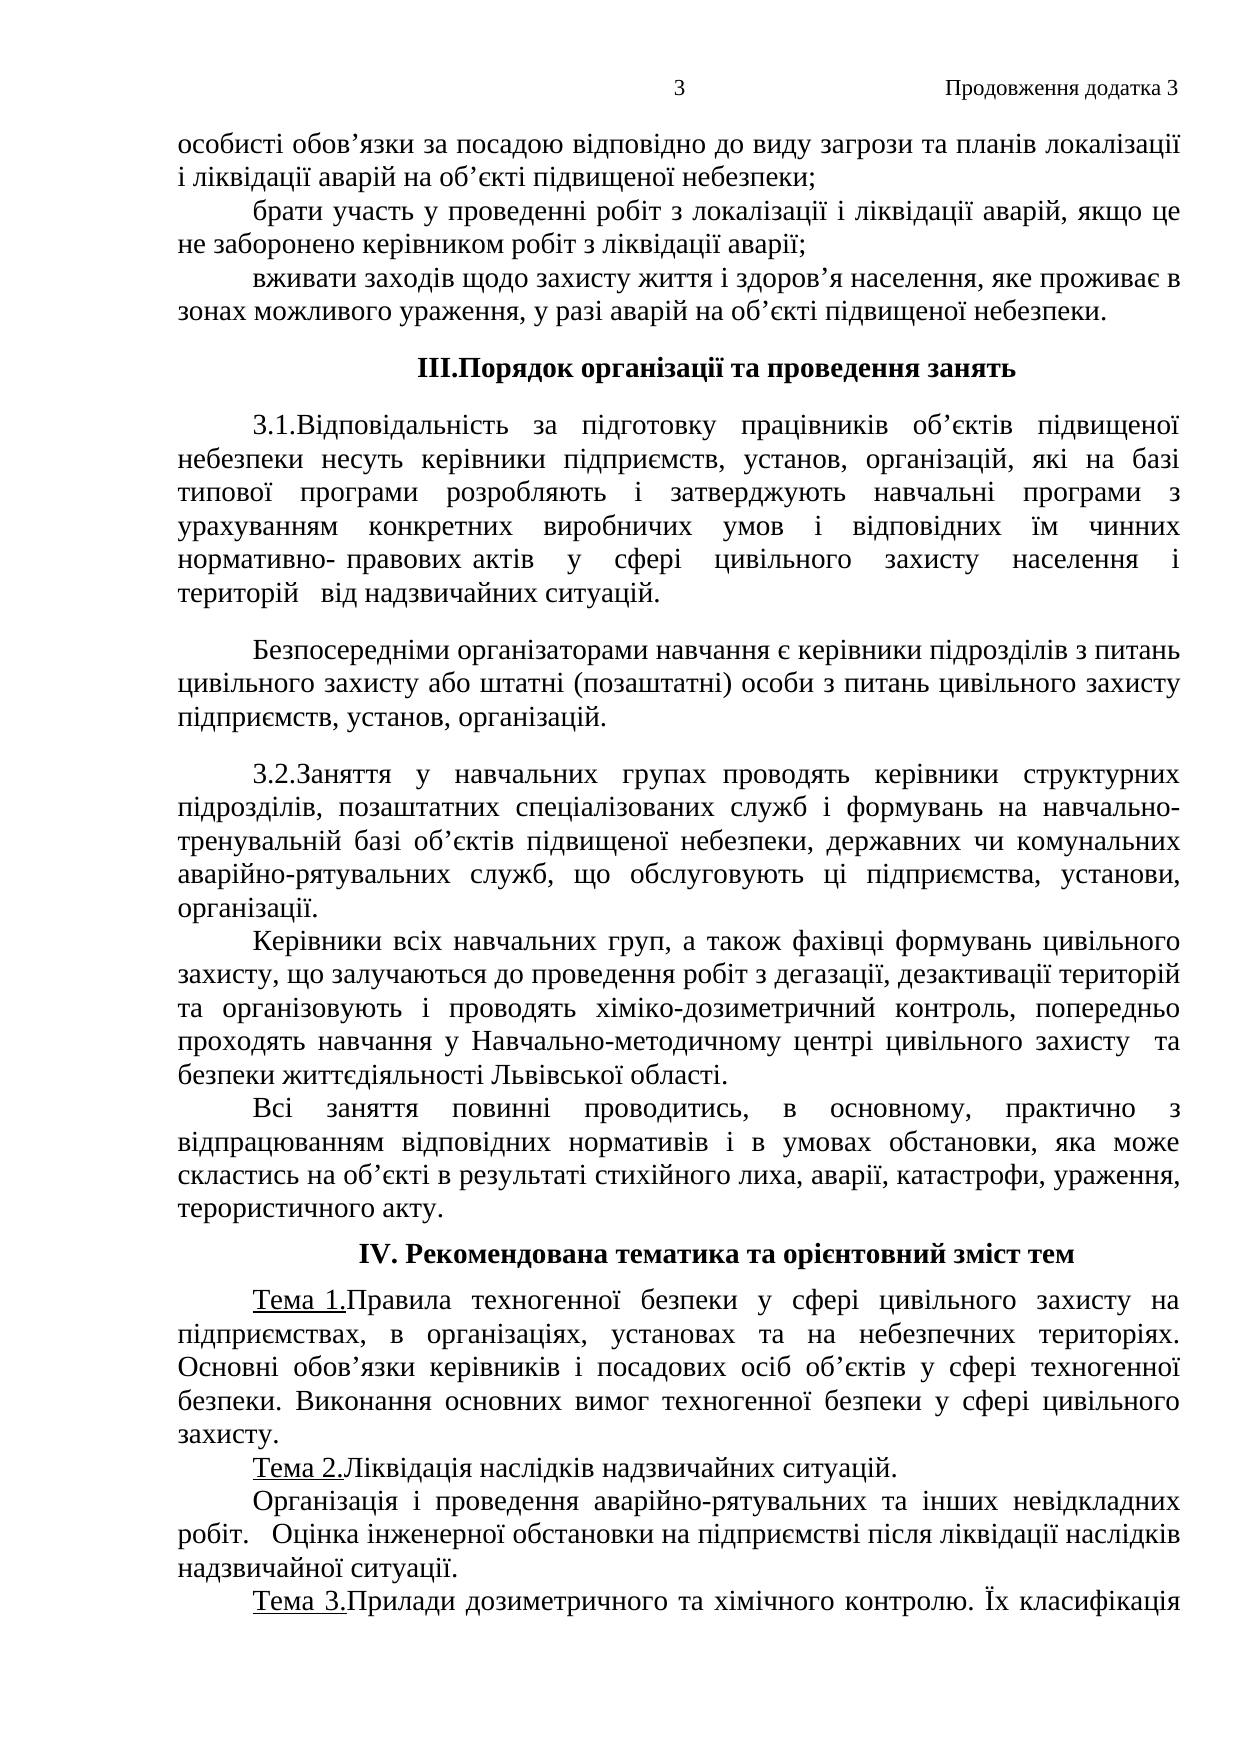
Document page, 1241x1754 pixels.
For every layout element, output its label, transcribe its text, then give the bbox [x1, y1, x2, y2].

text Тема 2.Ліквідація наслідків надзвичайних ситуацій. [177, 1450, 1181, 1484]
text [177, 127, 1181, 193]
text вживати заходів щодо захисту життя і здоров’я населення, яке проживає в зонах можливого ураження, у разі аварій на об’єкті підвищеної небезпеки. [177, 260, 1181, 327]
text брати участь у проведенні робіт з локалізації і ліквідації аварій, якщо це не заборонено керівником робіт з ліквідації аварії; [177, 193, 1181, 260]
text 3.2.Заняття у навчальних групах проводять керівники структурних підрозділів, позаштатних спеціалізованих служб і формувань на навчально- тренувальній базі об’єктів підвищеної небезпеки, державних чи комунальних аварійно-рятувальних служб, що обслуговують ці підприємства, установи, організації. [177, 757, 1181, 924]
text Тема 1.Правила техногенної безпеки у сфері цивільного захисту на підприємствах, в організаціях, установах та на небезпечних територіях. Основні обов’язки керівників і посадових осіб об’єктів у сфері техногенної безпеки. Виконання основних вимог техногенної безпеки у сфері цивільного захисту. [177, 1283, 1181, 1450]
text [177, 1584, 1181, 1617]
text ІV. Рекомендована тематика та орієнтовний зміст тем [177, 1237, 1181, 1271]
text Керівники всіх навчальних груп, а також фахівці формувань цивільного захисту, що залучаються до проведення робіт з дегазації, дезактивації територій та організовують і проводять хіміко-дозиметричний контроль, попередньо проходять навчання у Навчально-методичному центрі цивільного захисту та безпеки життєдіяльності Львівської області. [177, 924, 1181, 1091]
text Безпосередніми організаторами навчання є керівники підрозділів з питань цивільного захисту або штатні (позаштатні) особи з питань цивільного захисту підприємств, установ, організацій. [177, 632, 1181, 733]
text Організація і проведення аварійно-рятувальних та інших невідкладних робіт. Оцінка інженерної обстановки на підприємстві після ліквідації наслідків надзвичайної ситуації. [177, 1484, 1181, 1584]
text IІІ.Порядок організації та проведення занять [177, 351, 1181, 384]
text 3.1.Відповідальність за підготовку працівників об’єктів підвищеної небезпеки несуть керівники підприємств, установ, організацій, які на базі типової програми розробляють і затверджують навчальні програми з урахуванням конкретних виробничих умов і відповідних їм чинних нормативно- правових актів у сфері цивільного захисту населення і територій від надзвичайних ситуацій. [177, 408, 1181, 609]
text Всі заняття повинні проводитись, в основному, практично з відпрацюванням відповідних нормативів і в умовах обстановки, яка може скластись на об’єкті в результаті стихійного лиха, аварії, катастрофи, ураження, терористичного акту. [177, 1091, 1181, 1225]
